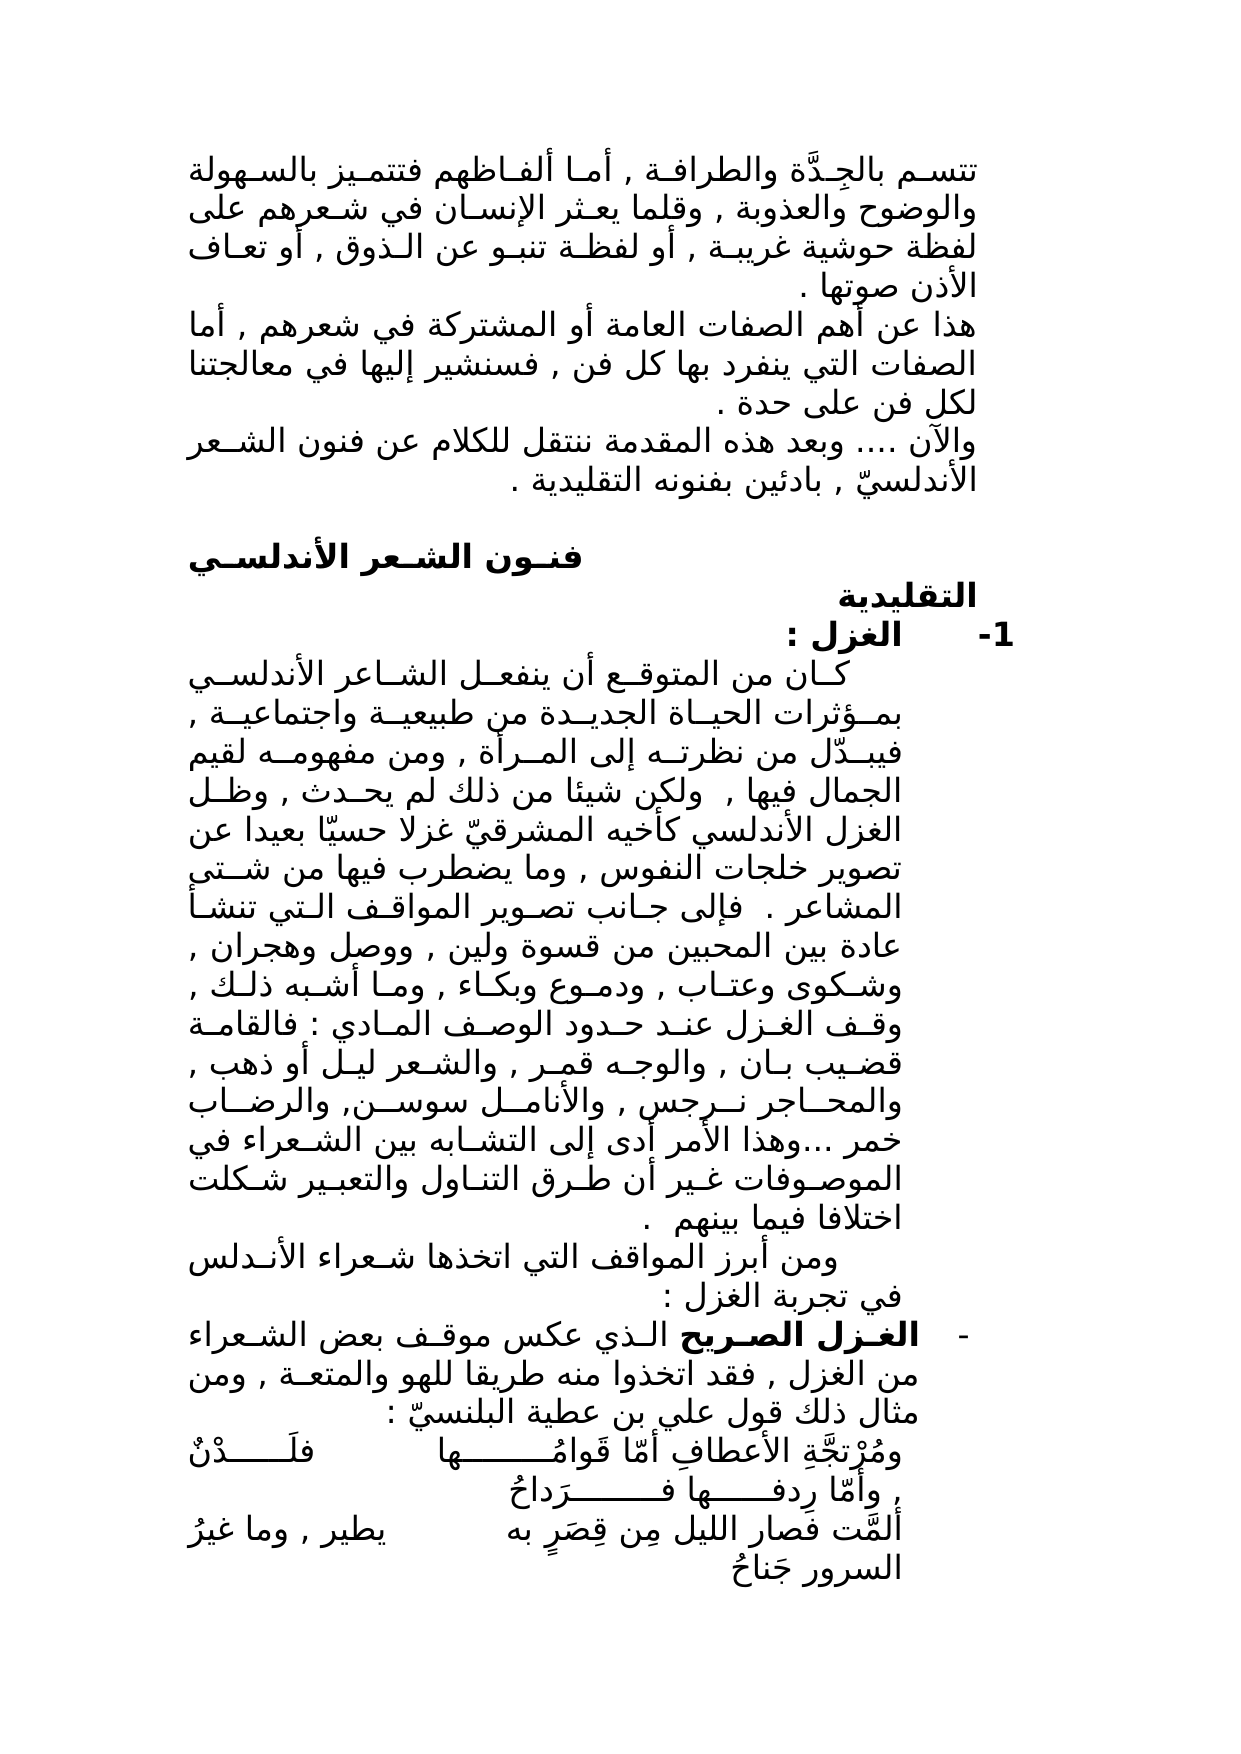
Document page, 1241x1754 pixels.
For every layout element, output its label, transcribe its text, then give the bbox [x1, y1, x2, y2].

text هذا عن أهم الصفات العامة أو المشتركة في شعرهم , أما الصفات التي ينفرد بها كل فن , فسنشير إليها في معالجتنا لكل فن على حدة . [187, 305, 978, 422]
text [187, 150, 978, 305]
text فنون الشعر الأندلسي التقليدية [187, 538, 978, 616]
list الغزل : [187, 616, 978, 654]
text والآن .... وبعد هذه المقدمة ننتقل للكلام عن فنون الشعر الأندلسيّ , بادئين بفنونه التقليدية . [187, 422, 978, 500]
text ومُرْتجَّةِ الأعطافِ أمّا قَوامُـــــــــها فلَــــــدْنٌ , وأمّا رِدفــــــها فـــــــــرَداحُ [187, 1432, 903, 1509]
text ألمَّت فصار الليل مِن قِصَرٍ به يطير , وما غيرُ السرور جَناحُ [187, 1509, 903, 1587]
text كان من المتوقع أن ينفعل الشاعر الأندلسي بمؤثرات الحياة الجديدة من طبيعية واجتماعية , فيبدّل من نظرته إلى المرأة , ومن مفهومه لقيم الجمال فيها , ولكن شيئا من ذلك لم يحدث , وظل الغزل الأندلسي كأخيه المشرقيّ غزلا حسيّا بعيدا عن تصوير خلجات النفوس , وما يضطرب فيها من شتى المشاعر . فإلى جانب تصوير المواقف التي تنشأ عادة بين المحبين من قسوة ولين , ووصل وهجران , وشكوى وعتاب , ودموع وبكاء , وما أشبه ذلك , وقف الغزل عند حدود الوصف المادي : فالقامة قضيب بان , والوجه قمر , والشعر ليل أو ذهب , والمحاجر نرجس , والأنامل سوسن, والرضاب خمر ...وهذا الأمر أدى إلى التشابه بين الشعراء في الموصوفات غير أن طرق التناول والتعبير شكلت اختلافا فيما بينهم . [187, 654, 903, 1237]
list الغزل الصريح الذي عكس موقف بعض الشعراء من الغزل , فقد اتخذوا منه طريقا للهو والمتعة , ومن مثال ذلك قول علي بن عطية البلنسيّ : [187, 1315, 958, 1432]
text ومن أبرز المواقف التي اتخذها شعراء الأندلس في تجربة الغزل : [187, 1237, 903, 1315]
